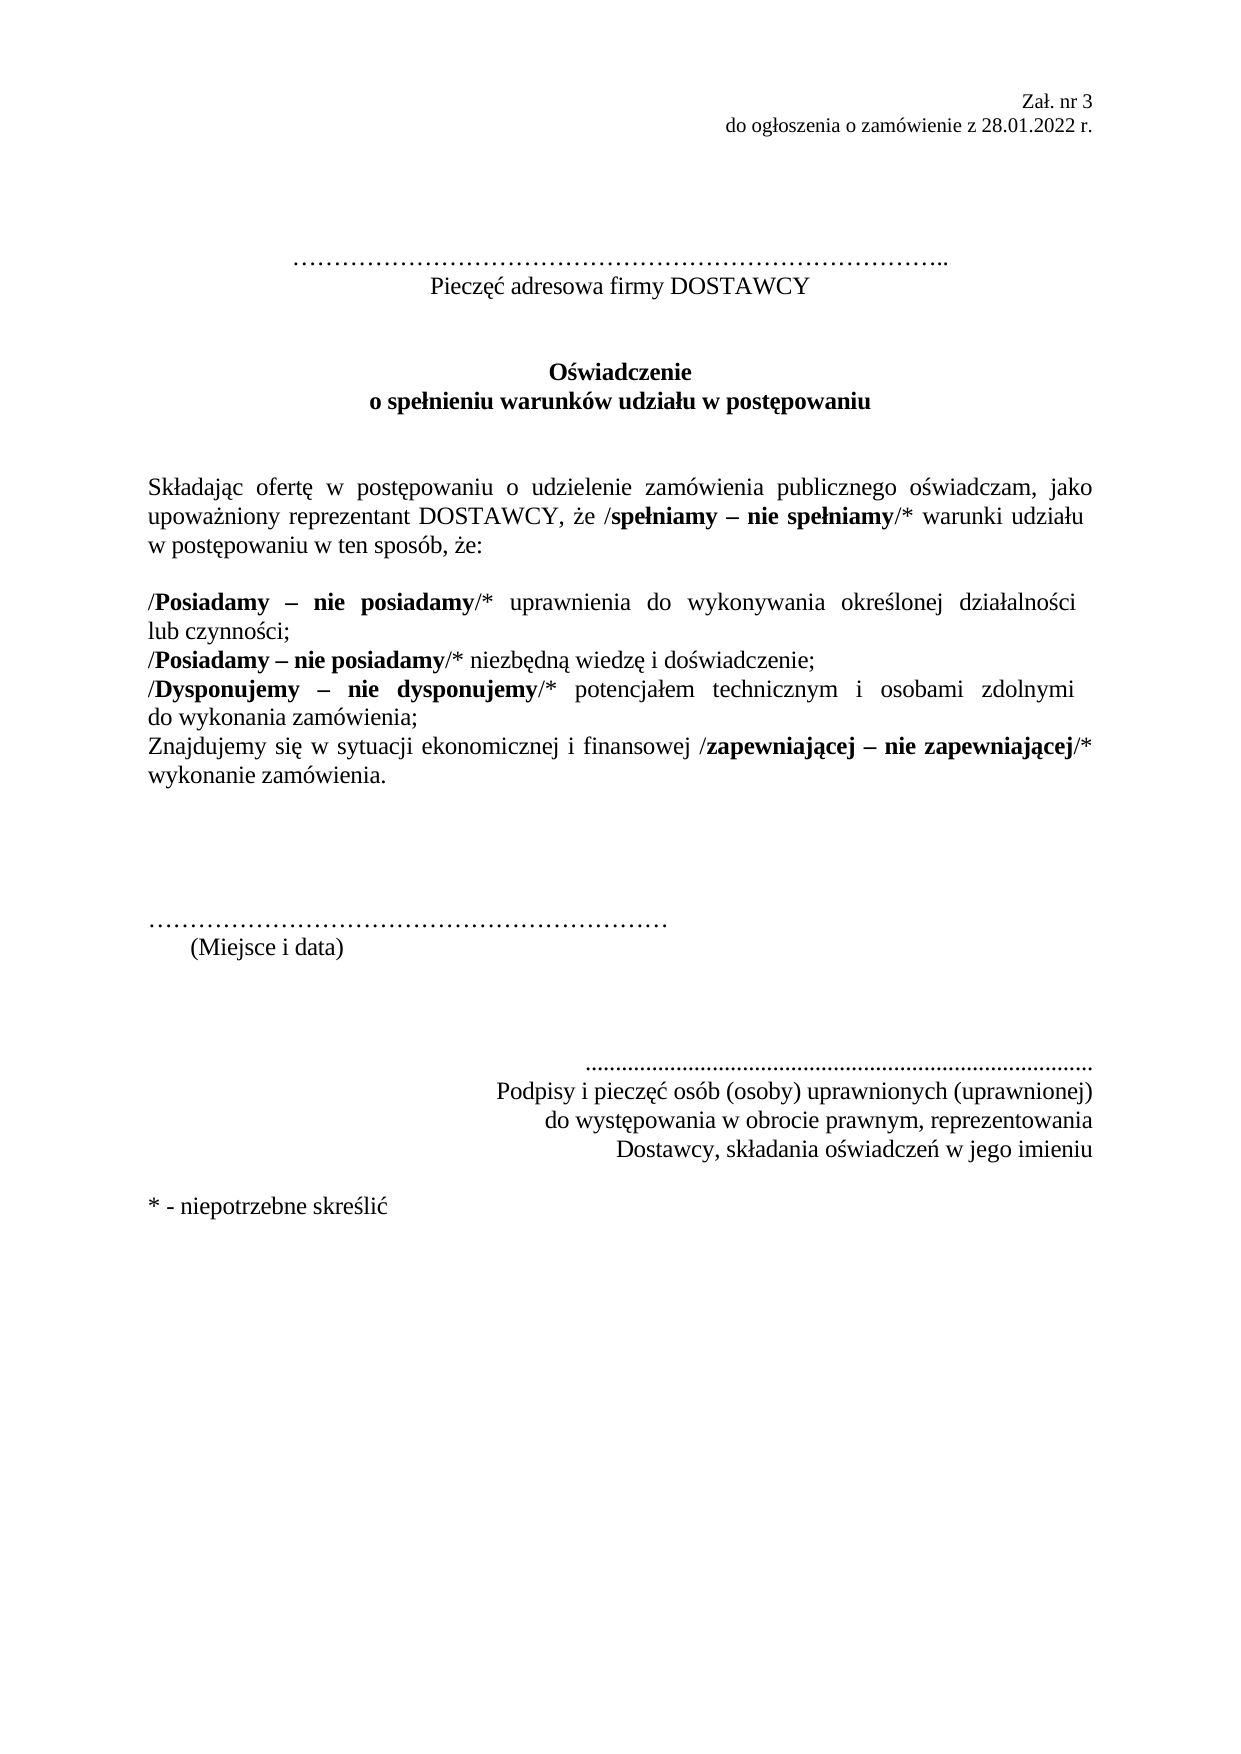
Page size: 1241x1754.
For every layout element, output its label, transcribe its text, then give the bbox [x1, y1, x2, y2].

text Zał. nr 3 [959, 89, 1093, 113]
text do ogłoszenia o zamówienie z 28.01.2022 r. [221, 113, 1093, 137]
text o spełnieniu warunków udziału w postępowaniu [148, 386, 1093, 415]
text .................................................................................... [148, 1047, 1093, 1076]
text * - niepotrzebne skreślić [148, 1191, 1093, 1220]
text Znajdujemy się w sytuacji ekonomicznej i finansowej /zapewniającej – nie zapewniającej/* wykonanie zamówienia. [148, 731, 1093, 789]
text /Dysponujemy – nie dysponujemy/* potencjałem technicznym i osobami zdolnymi do wykonania zamówienia; [148, 674, 1093, 731]
text do występowania w obrocie prawnym, reprezentowania [148, 1105, 1093, 1134]
text (Miejsce i data) [148, 932, 1093, 961]
text …………………………………………………………………….. [148, 242, 1093, 271]
text Pieczęć adresowa firmy DOSTAWCY [148, 271, 1093, 300]
text Oświadczenie [148, 357, 1093, 386]
text Składając ofertę w postępowaniu o udzielenie zamówienia publicznego oświadczam, jako upoważniony reprezentant DOSTAWCY, że /spełniamy – nie spełniamy/* warunki udziału w postępowaniu w ten sposób, że: [148, 472, 1093, 559]
text /Posiadamy – nie posiadamy/* uprawnienia do wykonywania określonej działalności lub czynności; [148, 587, 1093, 645]
text ……………………………………………………… [148, 904, 1093, 932]
text Dostawcy, składania oświadczeń w jego imieniu [148, 1134, 1093, 1162]
text Podpisy i pieczęć osób (osoby) uprawnionych (uprawnionej) [148, 1076, 1093, 1105]
text /Posiadamy – nie posiadamy/* niezbędną wiedzę i doświadczenie; [148, 645, 1093, 674]
